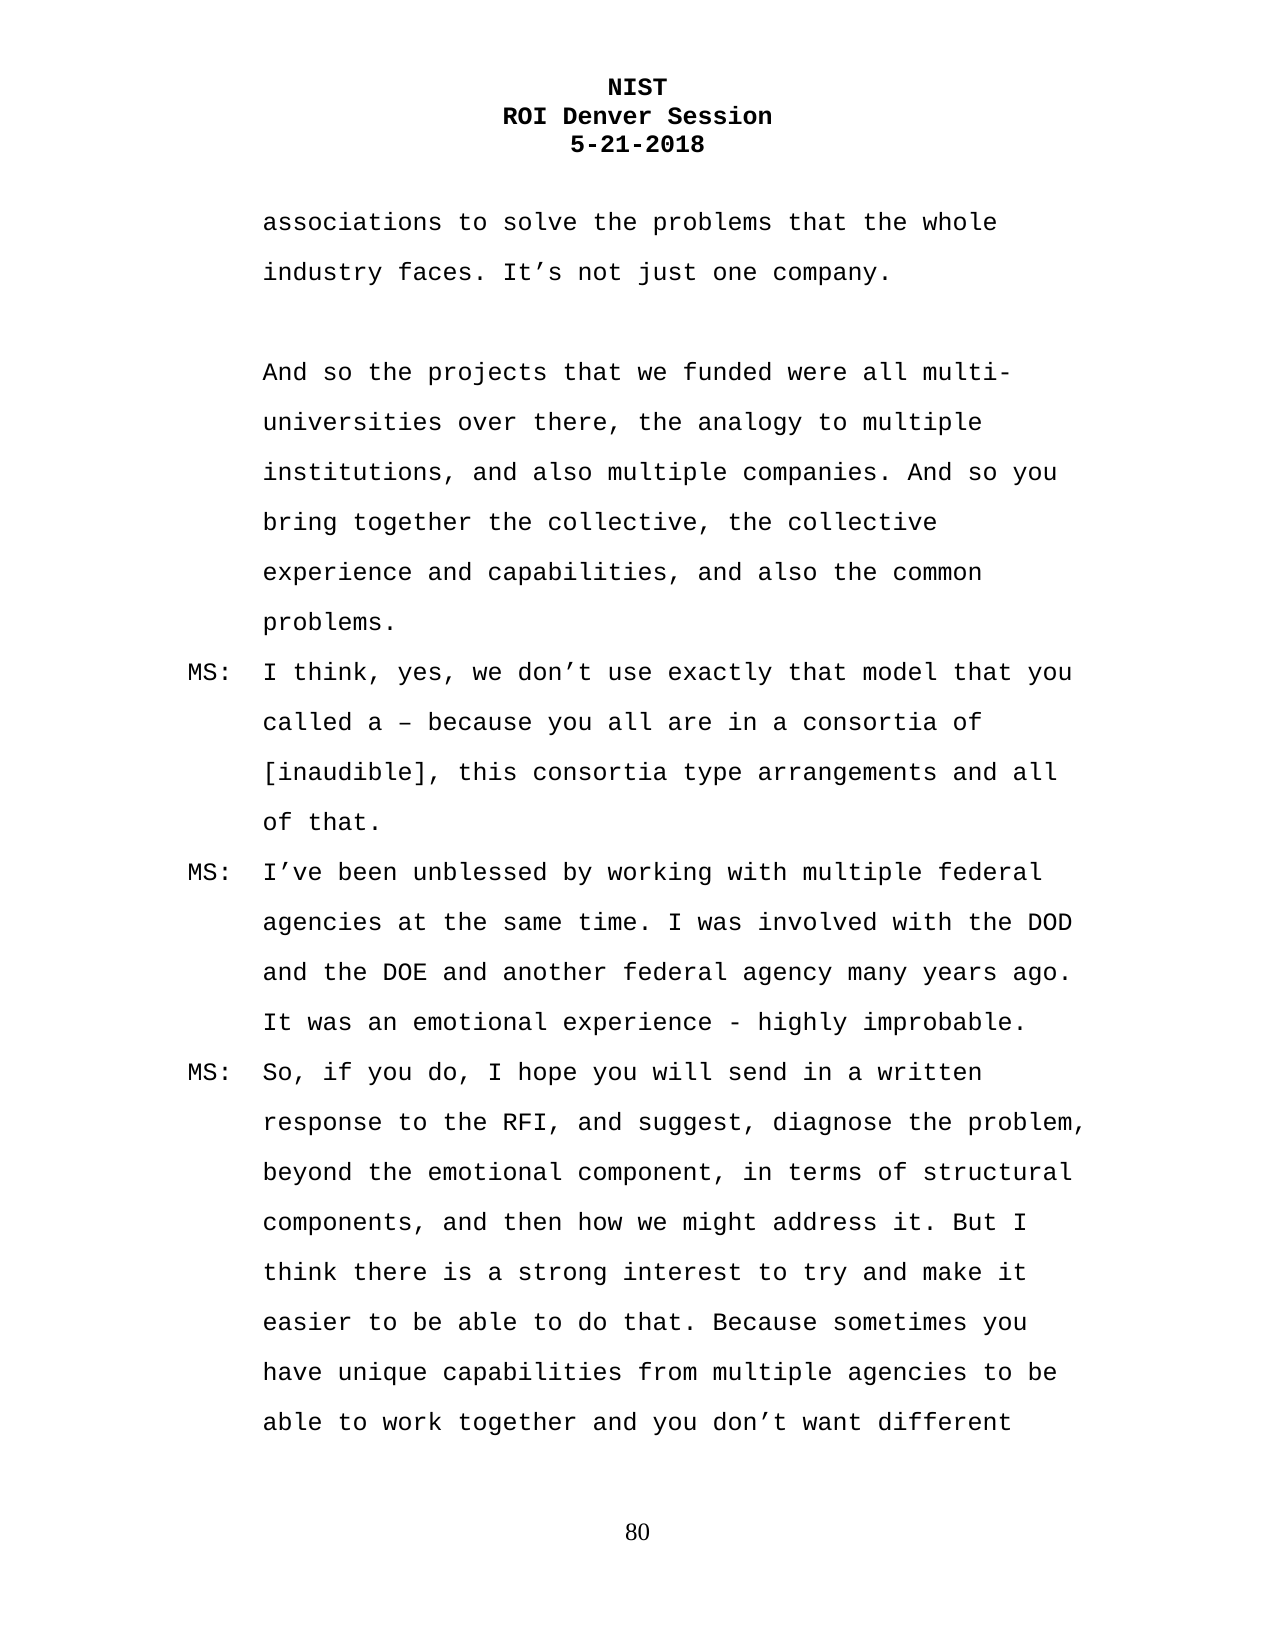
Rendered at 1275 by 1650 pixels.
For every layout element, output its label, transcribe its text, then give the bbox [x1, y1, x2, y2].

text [187, 188, 1087, 288]
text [187, 1038, 1087, 1438]
text MS: I think, yes, we don’t use exactly that model that you called a – because you all are in a consortia of [inaudible], this consortia type arrangements and all of that. [187, 638, 1087, 838]
text MS: I’ve been unblessed by working with multiple federal agencies at the same time. I was involved with the DOD and the DOE and another federal agency many years ago. It was an emotional experience - highly improbable. [187, 838, 1087, 1038]
text And so the projects that we funded were all multi-universities over there, the analogy to multiple institutions, and also multiple companies. And so you bring together the collective, the collective experience and capabilities, and also the common problems. [262, 338, 1087, 638]
